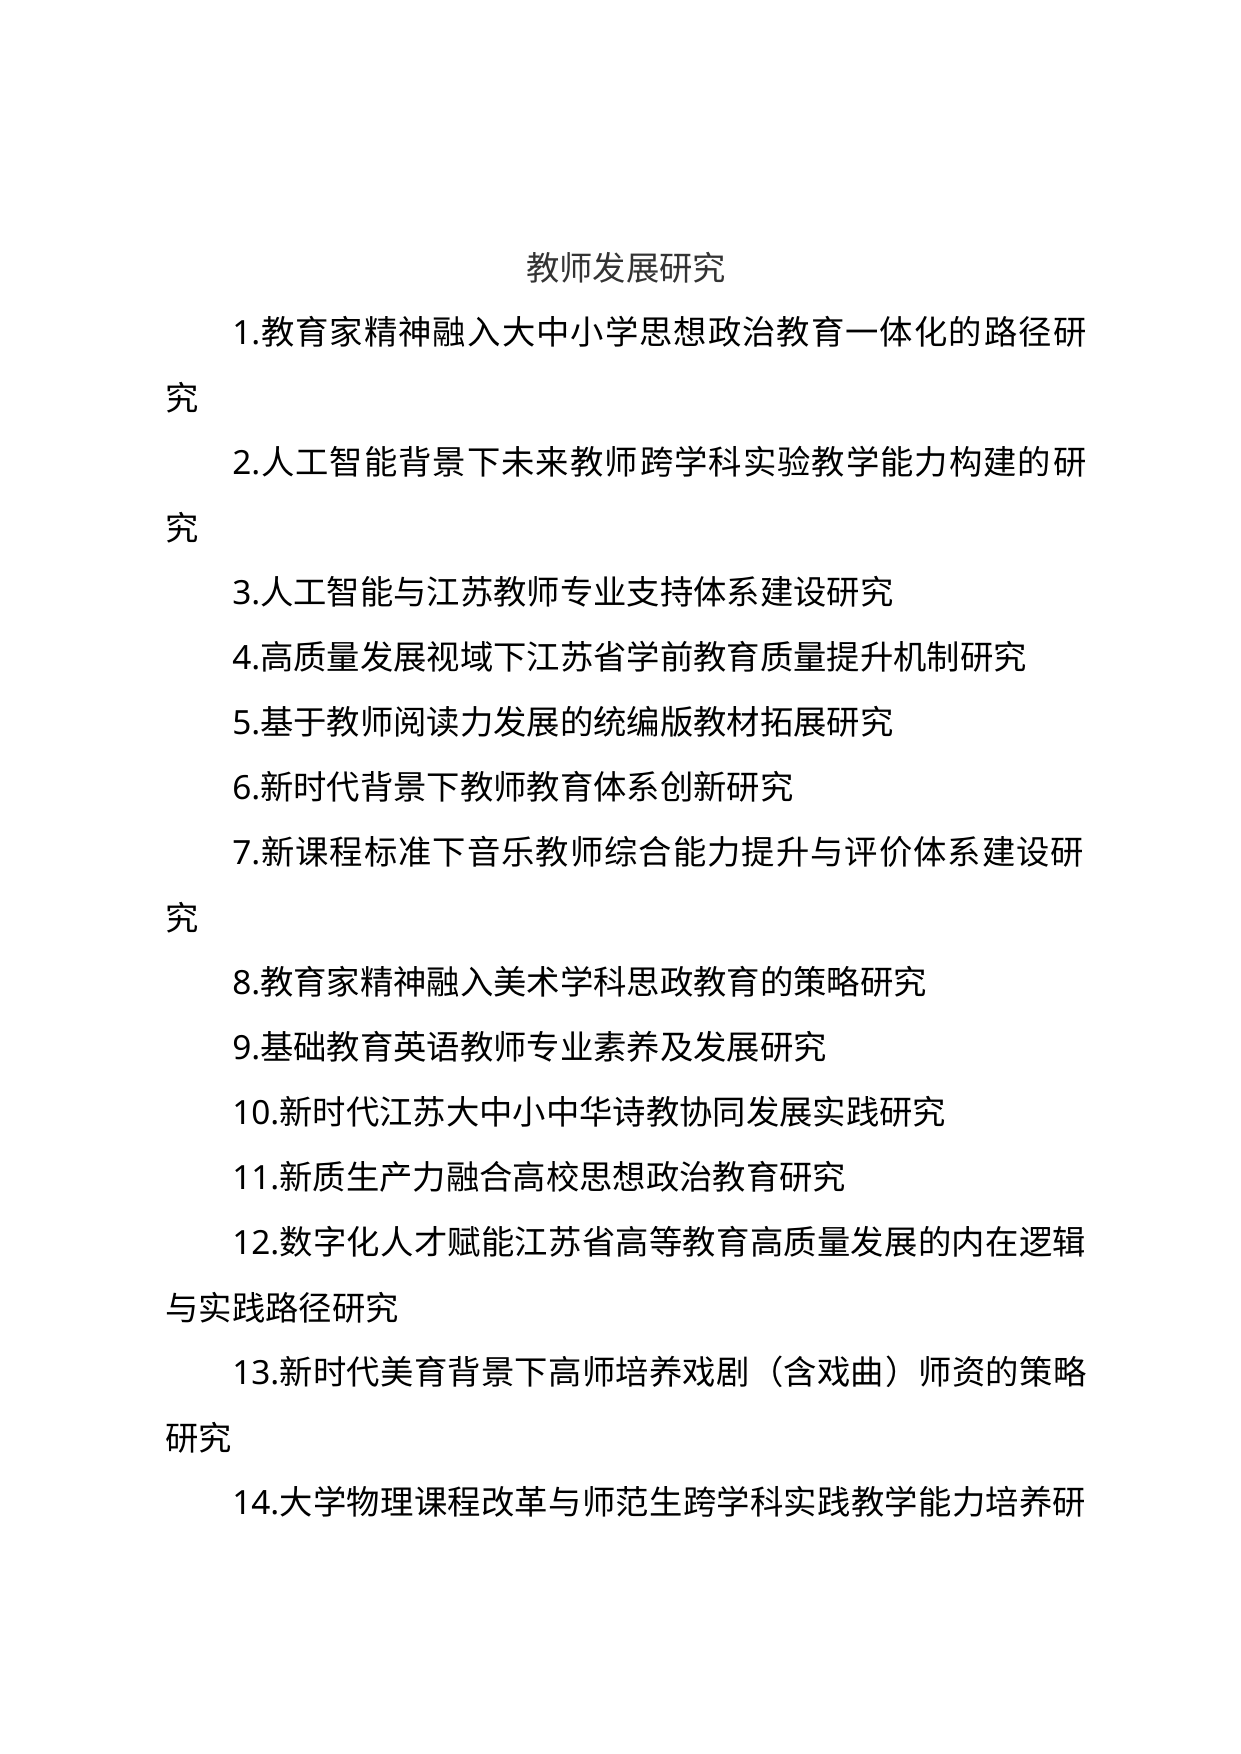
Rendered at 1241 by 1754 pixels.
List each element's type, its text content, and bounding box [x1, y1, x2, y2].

text 9.基础教育英语教师专业素养及发展研究 [165, 1013, 1087, 1078]
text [165, 1468, 1087, 1533]
text 13.新时代美育背景下高师培养戏剧（含戏曲）师资的策略研究 [165, 1338, 1087, 1468]
text 1.教育家精神融入大中小学思想政治教育一体化的路径研究 [165, 298, 1087, 428]
text 6.新时代背景下教师教育体系创新研究 [165, 753, 1087, 818]
text 11.新质生产力融合高校思想政治教育研究 [165, 1143, 1087, 1208]
text 10.新时代江苏大中小中华诗教协同发展实践研究 [165, 1078, 1087, 1143]
text 7.新课程标准下音乐教师综合能力提升与评价体系建设研究 [165, 818, 1087, 948]
text 3.人工智能与江苏教师专业支持体系建设研究 [165, 558, 1087, 623]
text 5.基于教师阅读力发展的统编版教材拓展研究 [165, 688, 1087, 753]
text 4.高质量发展视域下江苏省学前教育质量提升机制研究 [165, 623, 1087, 688]
text 12.数字化人才赋能江苏省高等教育高质量发展的内在逻辑与实践路径研究 [165, 1208, 1087, 1338]
text 8.教育家精神融入美术学科思政教育的策略研究 [165, 948, 1087, 1013]
text 2.人工智能背景下未来教师跨学科实验教学能力构建的研究 [165, 428, 1087, 558]
text 教师发展研究 [165, 233, 1087, 298]
